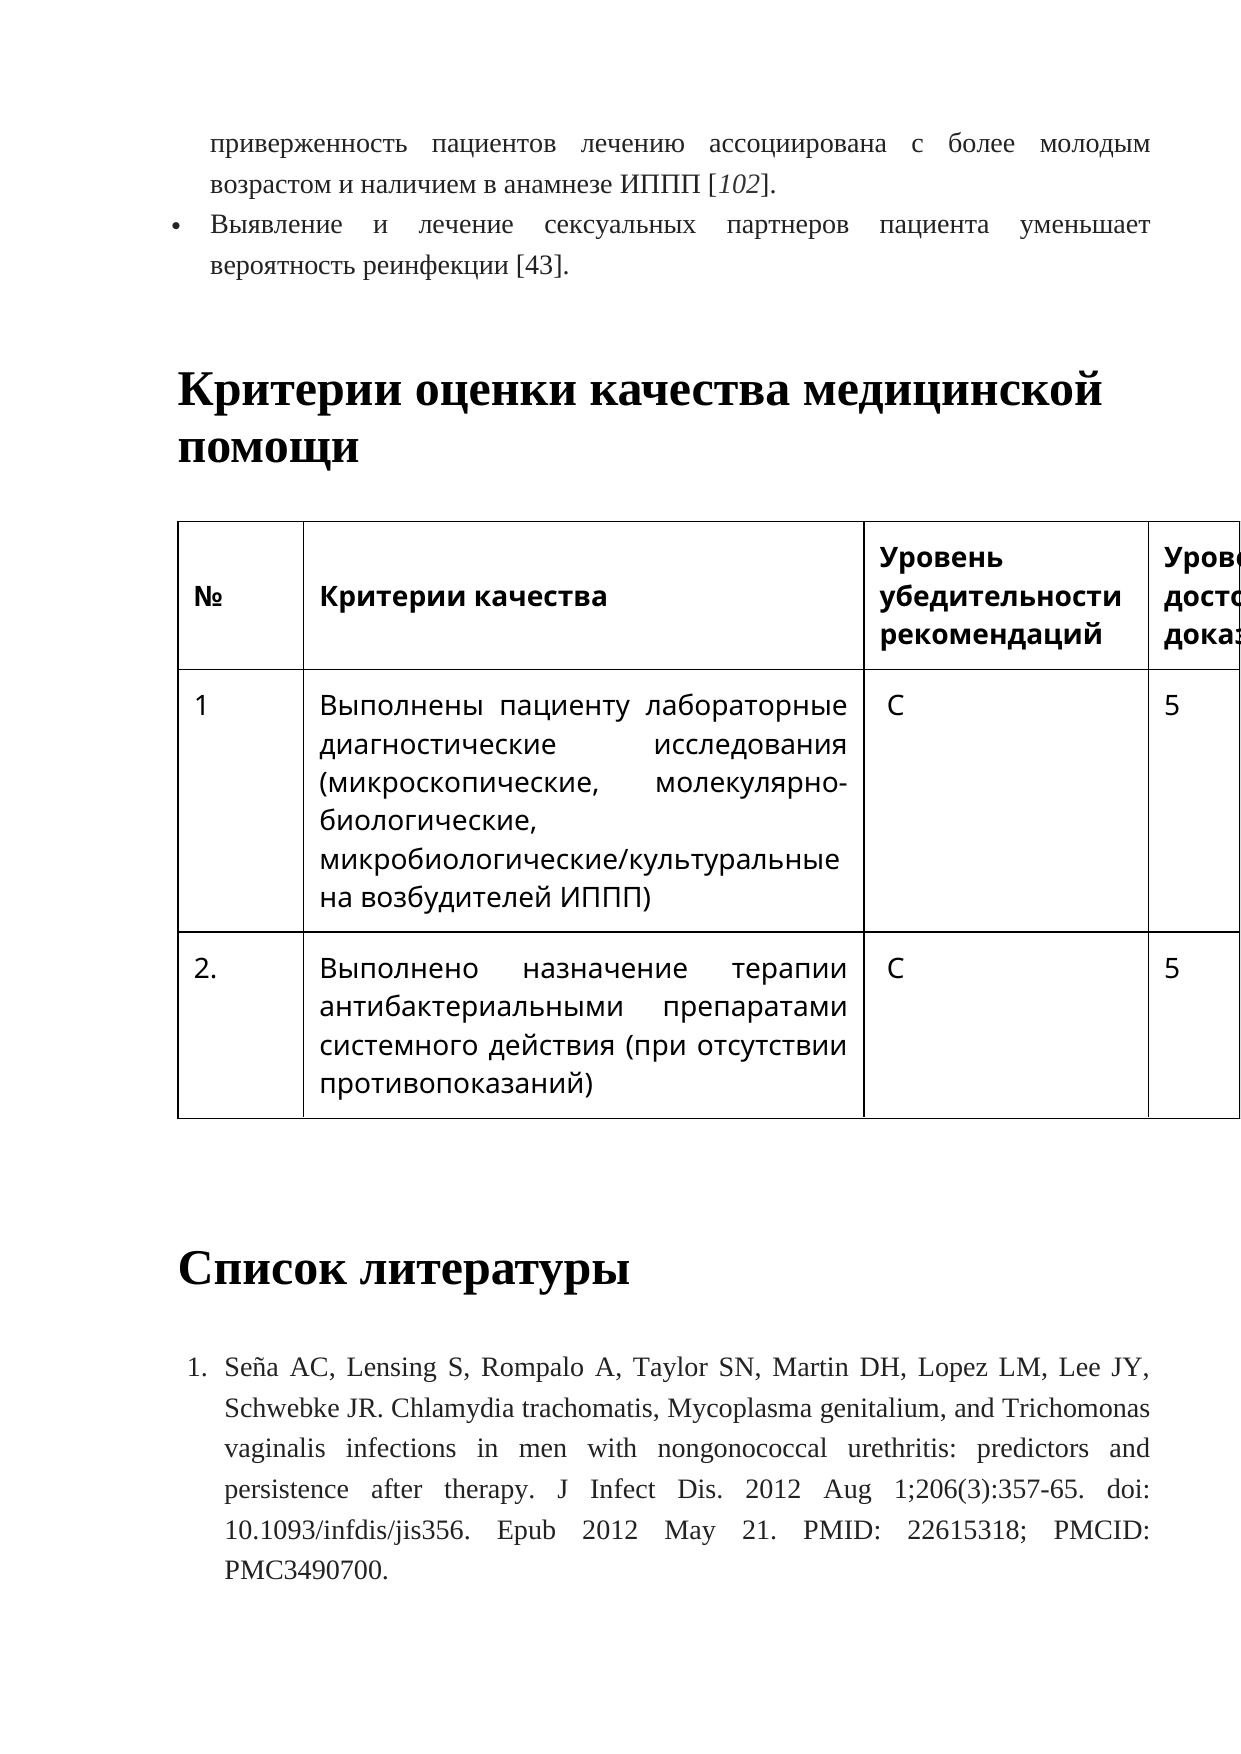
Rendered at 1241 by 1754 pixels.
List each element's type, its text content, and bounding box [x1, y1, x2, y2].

text Критерии оценки качества медицинской помощи [177, 359, 1152, 474]
table_cell 5 [1149, 933, 1239, 1117]
table_cell Выполнено назначение терапии антибактериальными препаратами системного действия (при отсутствии противопоказаний) [304, 933, 863, 1117]
text Список литературы [177, 1238, 1152, 1295]
table_header Уровень убедительности рекомендаций [865, 522, 1148, 668]
table_cell С [865, 933, 1148, 1117]
table_cell Выполнены пациенту лабораторные диагностические исследования (микроскопические, молекулярно-биологические, микробиологические/культуральные на возбудителей ИППП) [304, 670, 863, 931]
table_cell 5 [1149, 670, 1239, 931]
list Seña AC, Lensing S, Rompalo A, Taylor SN, Martin DH, Lopez LM, Lee JY, Schwebke JR. Chlamydia trachomatis, Mycoplasma genitalium, and Trichomonas vaginalis infections in men with nongonococcal urethritis: predictors and persistence after therapy. J Infect Dis. 2012 Aug 1;206(3):357-65. doi: 10.1093/infdis/jis356. Epub 2012 May 21. PMID: 22615318; PMCID: PMC3490700. [187, 1342, 1152, 1586]
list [172, 118, 1152, 199]
table_cell 2. [179, 933, 303, 1117]
table_header Уровень достоверности доказательств [1149, 522, 1239, 668]
table_cell 1 [179, 670, 303, 931]
table_cell С [865, 670, 1148, 931]
table_header Критерии качества [304, 522, 863, 668]
table_header № [179, 522, 303, 668]
list Выявление и лечение сексуальных партнеров пациента уменьшает вероятность реинфекции [43]. [172, 199, 1152, 281]
